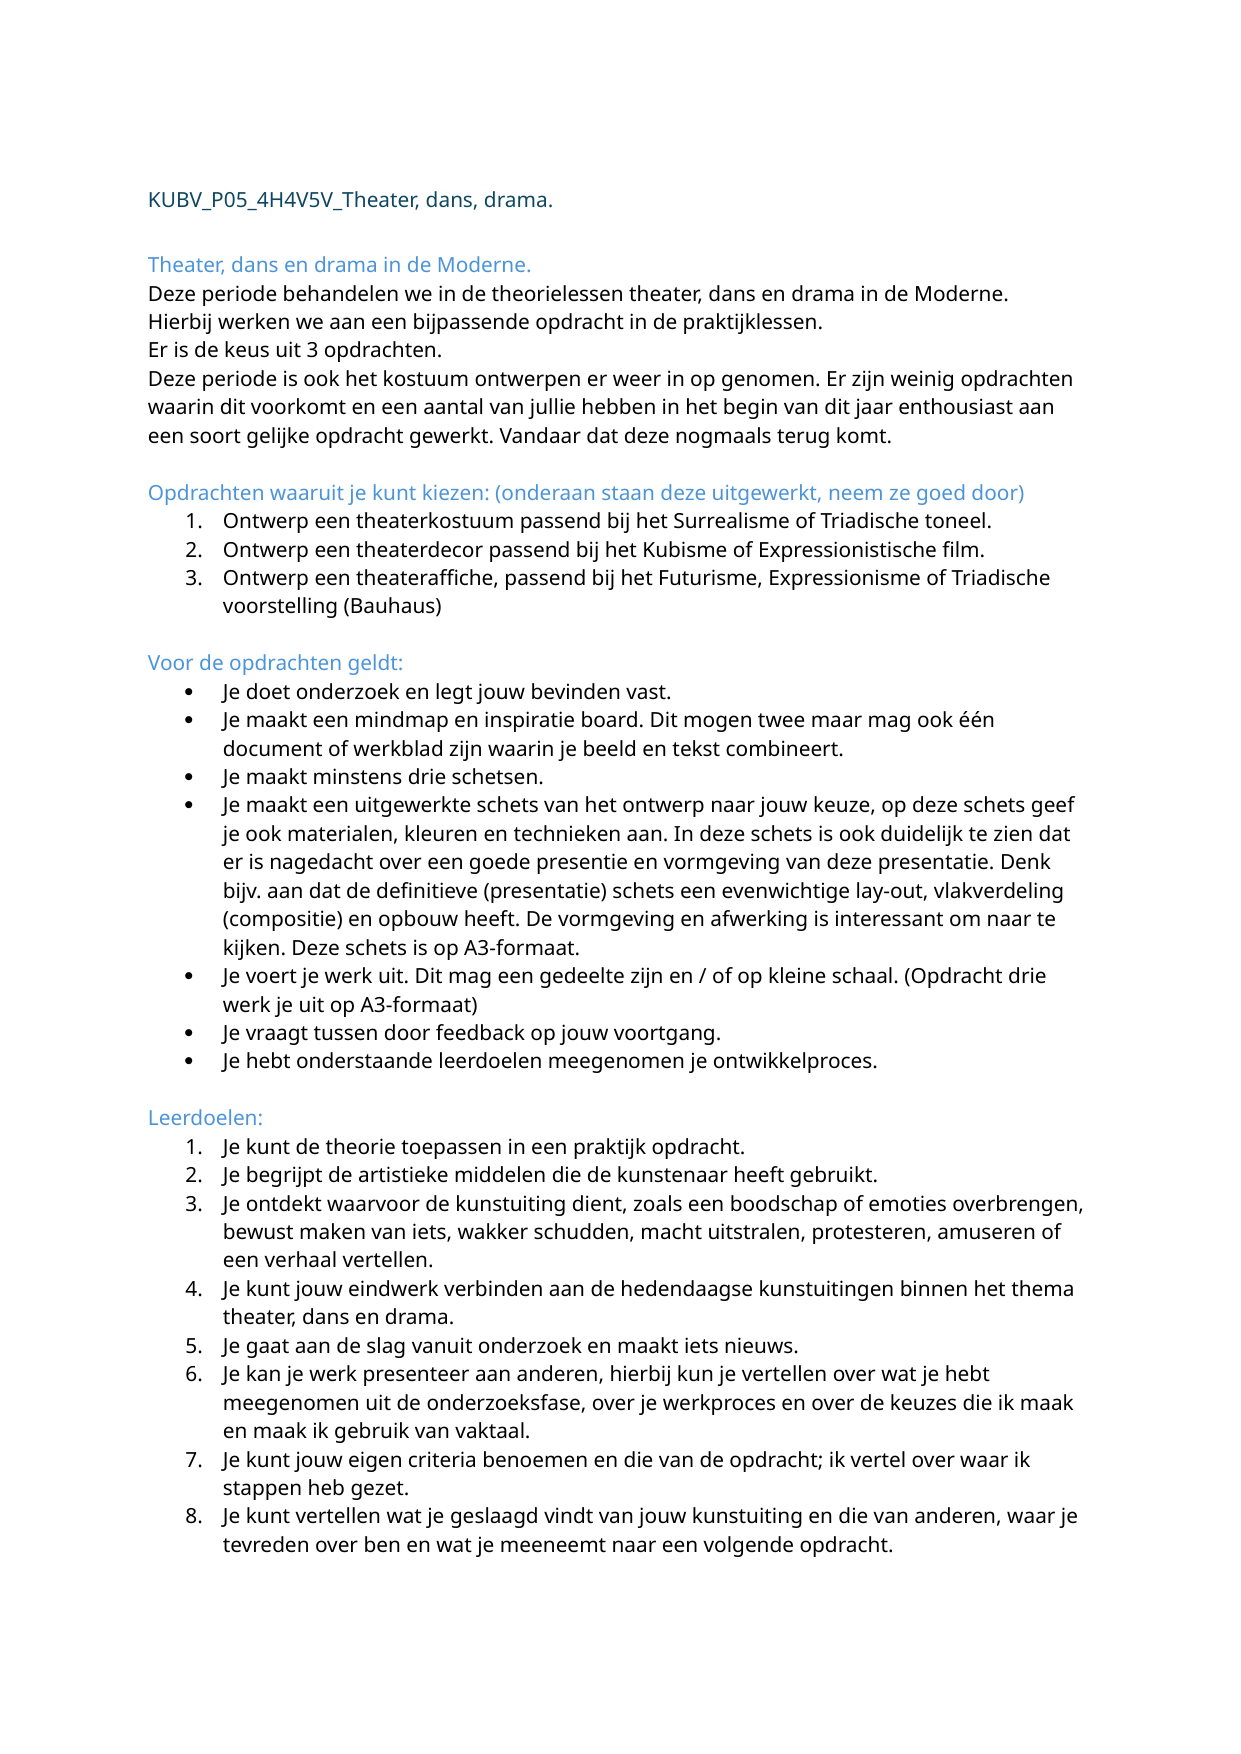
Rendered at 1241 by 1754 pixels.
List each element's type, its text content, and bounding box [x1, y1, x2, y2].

text Er is de keus uit 3 opdrachten. [148, 336, 1093, 364]
list Je maakt een uitgewerkte schets van het ontwerp naar jouw keuze, op deze schets geef je ook materialen, kleuren en technieken aan. In deze schets is ook duidelijk te zien dat er is nagedacht over een goede presentie en vormgeving van deze presentatie. Denk bijv. aan dat de definitieve (presentatie) schets een evenwichtige lay-out, vlakverdeling (compositie) en opbouw heeft. De vormgeving en afwerking is interessant om naar te kijken. Deze schets is op A3-formaat. [185, 791, 1093, 961]
list Je hebt onderstaande leerdoelen meegenomen je ontwikkelproces. [185, 1047, 1093, 1075]
text Opdrachten waaruit je kunt kiezen: (onderaan staan deze uitgewerkt, neem ze goed door) [148, 478, 1093, 506]
list Je doet onderzoek en legt jouw bevinden vast. [185, 677, 1093, 705]
list Je maakt een mindmap en inspiratie board. Dit mogen twee maar mag ook één document of werkblad zijn waarin je beeld en tekst combineert. [185, 705, 1093, 762]
list Ontwerp een theaterdecor passend bij het Kubisme of Expressionistische film. [185, 535, 1093, 563]
list Je maakt minstens drie schetsen. [185, 762, 1093, 791]
subtitle KUBV_P05_4H4V5V_Theater, dans, drama. [148, 185, 1093, 213]
list Je kunt jouw eindwerk verbinden aan de hedendaagse kunstuitingen binnen het thema theater, dans en drama. [185, 1274, 1093, 1331]
text Deze periode is ook het kostuum ontwerpen er weer in op genomen. Er zijn weinig opdrachten waarin dit voorkomt en een aantal van jullie hebben in het begin van dit jaar enthousiast aan een soort gelijke opdracht gewerkt. Vandaar dat deze nogmaals terug komt. [148, 364, 1093, 449]
text Leerdoelen: [148, 1103, 1093, 1132]
list Ontwerp een theaterkostuum passend bij het Surrealisme of Triadische toneel. [185, 506, 1093, 535]
list Je kunt vertellen wat je geslaagd vindt van jouw kunstuiting en die van anderen, waar je tevreden over ben en wat je meeneemt naar een volgende opdracht. [185, 1502, 1093, 1558]
list Je ontdekt waarvoor de kunstuiting dient, zoals een boodschap of emoties overbrengen, bewust maken van iets, wakker schudden, macht uitstralen, protesteren, amuseren of een verhaal vertellen. [185, 1189, 1093, 1274]
list Je voert je werk uit. Dit mag een gedeelte zijn en / of op kleine schaal. (Opdracht drie werk je uit op A3-formaat) [185, 961, 1093, 1018]
list Je kunt jouw eigen criteria benoemen en die van de opdracht; ik vertel over waar ik stappen heb gezet. [185, 1445, 1093, 1502]
list Ontwerp een theateraffiche, passend bij het Futurisme, Expressionisme of Triadische voorstelling (Bauhaus) [185, 563, 1093, 620]
text Theater, dans en drama in de Moderne. [148, 250, 1093, 279]
list Je gaat aan de slag vanuit onderzoek en maakt iets nieuws. [185, 1331, 1093, 1359]
list Je begrijpt de artistieke middelen die de kunstenaar heeft gebruikt. [185, 1160, 1093, 1189]
list Je kunt de theorie toepassen in een praktijk opdracht. [185, 1132, 1093, 1160]
text Deze periode behandelen we in de theorielessen theater, dans en drama in de Moderne. [148, 279, 1093, 307]
list Je kan je werk presenteer aan anderen, hierbij kun je vertellen over wat je hebt meegenomen uit de onderzoeksfase, over je werkproces en over de keuzes die ik maak en maak ik gebruik van vaktaal. [185, 1359, 1093, 1445]
text Hierbij werken we aan een bijpassende opdracht in de praktijklessen. [148, 307, 1093, 336]
text Voor de opdrachten geldt: [148, 648, 1093, 677]
list Je vraagt tussen door feedback op jouw voortgang. [185, 1018, 1093, 1047]
